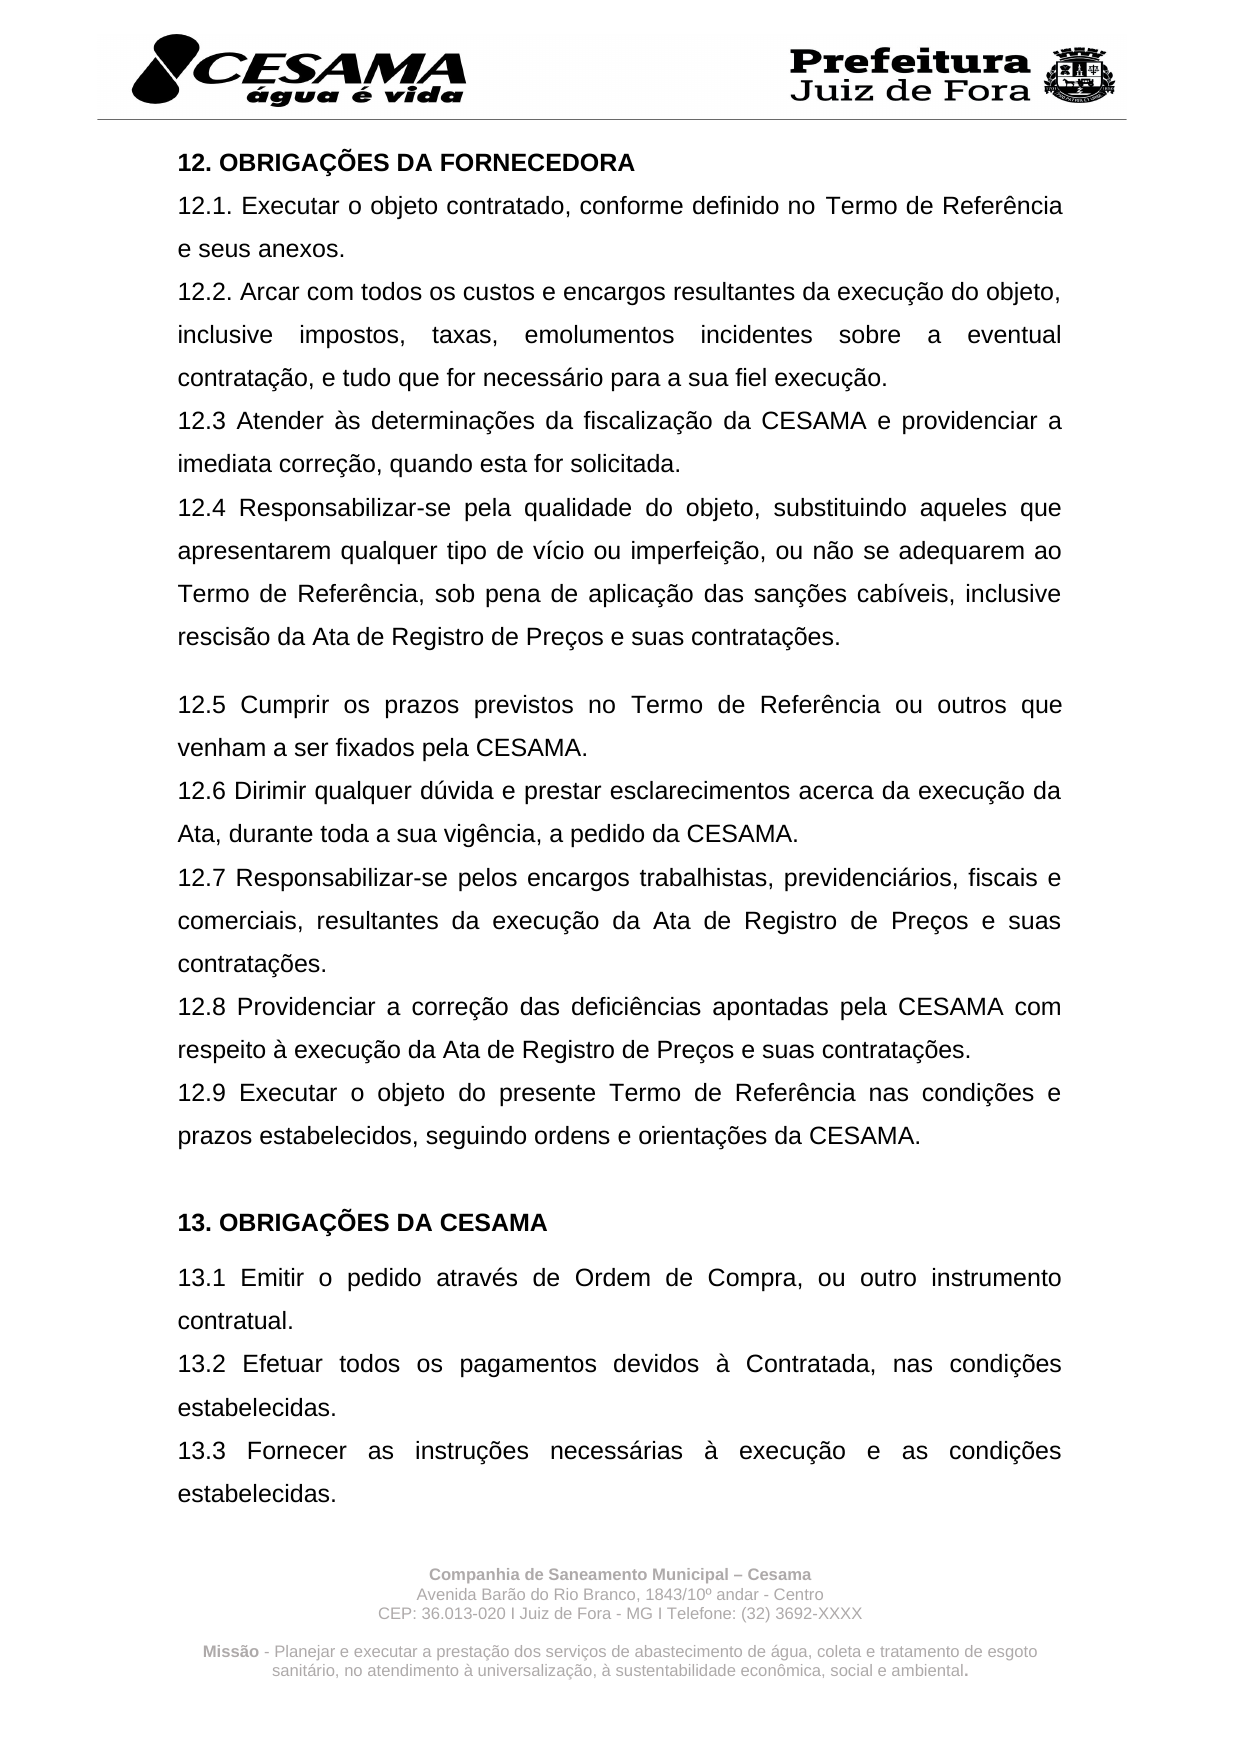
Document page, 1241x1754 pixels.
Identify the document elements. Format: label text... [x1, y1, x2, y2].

picture [97, 34, 1127, 120]
text 13.3 Fornecer as instruções necessárias à execução e as condições estabelecidas. [177, 1436, 1063, 1508]
text 12.9 Executar o objeto do presente Termo de Referência nas condições e prazos estabelecidos, seguindo ordens e orientações da CESAMA. [177, 1078, 1063, 1150]
text 13. OBRIGAÇÕES DA CESAMA [177, 1208, 1063, 1236]
text 12.6 Dirimir qualquer dúvida e prestar esclarecimentos acerca da execução da Ata, durante toda a sua vigência, a pedido da CESAMA. [177, 776, 1063, 848]
text 12.5 Cumprir os prazos previstos no Termo de Referência ou outros que venham a ser fixados pela CESAMA. [177, 690, 1063, 762]
text 12.3 Atender às determinações da fiscalização da CESAMA e providenciar a imediata correção, quando esta for solicitada. [177, 406, 1063, 478]
text 12.4 Responsabilizar-se pela qualidade do objeto, substituindo aqueles que apresentarem qualquer tipo de vício ou imperfeição, ou não se adequarem ao Termo de Referência, sob pena de aplicação das sanções cabíveis, inclusive rescisão da Ata de Registro de Preços e suas contratações. [177, 493, 1063, 651]
text 13.2 Efetuar todos os pagamentos devidos à Contratada, nas condições estabelecidas. [177, 1349, 1063, 1421]
text 12.8 Providenciar a correção das deficiências apontadas pela CESAMA com respeito à execução da Ata de Registro de Preços e suas contratações. [177, 992, 1063, 1064]
text 12.2. Arcar com todos os custos e encargos resultantes da execução do objeto, inclusive impostos, taxas, emolumentos incidentes sobre a eventual contratação, e tudo que for necessário para a sua fiel execução. [177, 277, 1063, 392]
text 12. OBRIGAÇÕES DA FORNECEDORA [177, 148, 1063, 176]
text 13.1 Emitir o pedido através de Ordem de Compra, ou outro instrumento contratual. [177, 1263, 1063, 1335]
text 12.7 Responsabilizar-se pelos encargos trabalhistas, previdenciários, fiscais e comerciais, resultantes da execução da Ata de Registro de Preços e suas contratações. [177, 863, 1063, 978]
text 12.1. Executar o objeto contratado, conforme definido no Termo de Referência e seus anexos. [177, 191, 1063, 263]
